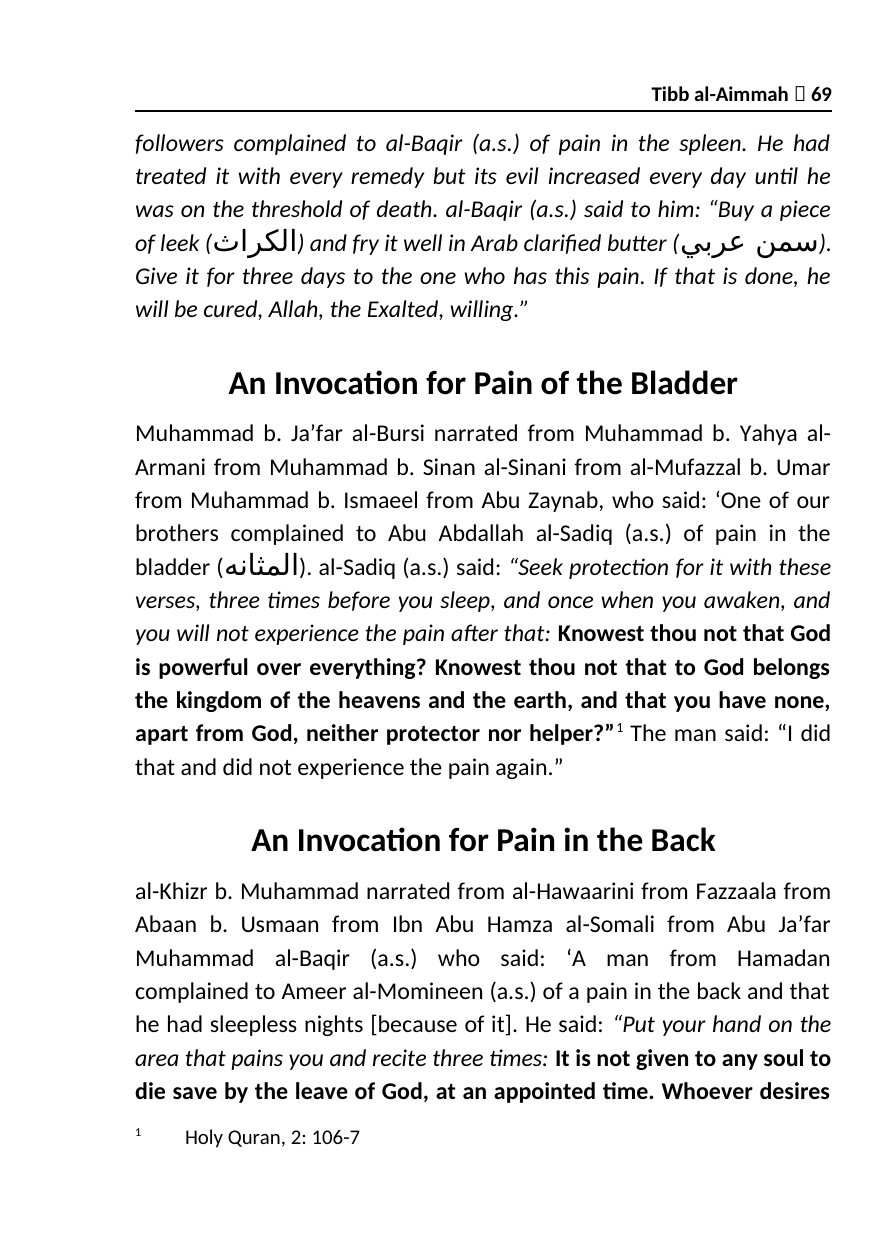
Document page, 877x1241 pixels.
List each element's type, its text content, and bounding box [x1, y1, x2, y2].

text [135, 124, 832, 324]
text Muhammad b. Ja’far al-Bursi narrated from Muhammad b. Yahya al-Armani from Muhammad b. Sinan al-Sinani from al-Mufazzal b. Umar from Muhammad b. Ismaeel from Abu Zaynab, who said: ‘One of our brothers complained to Abu Abdallah al-Sadiq (a.s.) of pain in the bladder (المثانه). al-Sadiq (a.s.) said: “Seek protection for it with these verses, three times before you sleep, and once when you awaken, and you will not experience the pain after that: Knowest thou not that God is powerful over everything? Knowest thou not that to God belongs the kingdom of the heavens and the earth, and that you have none, apart from God, neither protector nor helper?” The man said: “I did that and did not experience the pain again.” [135, 415, 832, 782]
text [135, 873, 832, 1106]
subtitle An Invocation for Pain of the Bladder [135, 362, 832, 403]
subtitle An Invocation for Pain in the Back [135, 819, 832, 860]
